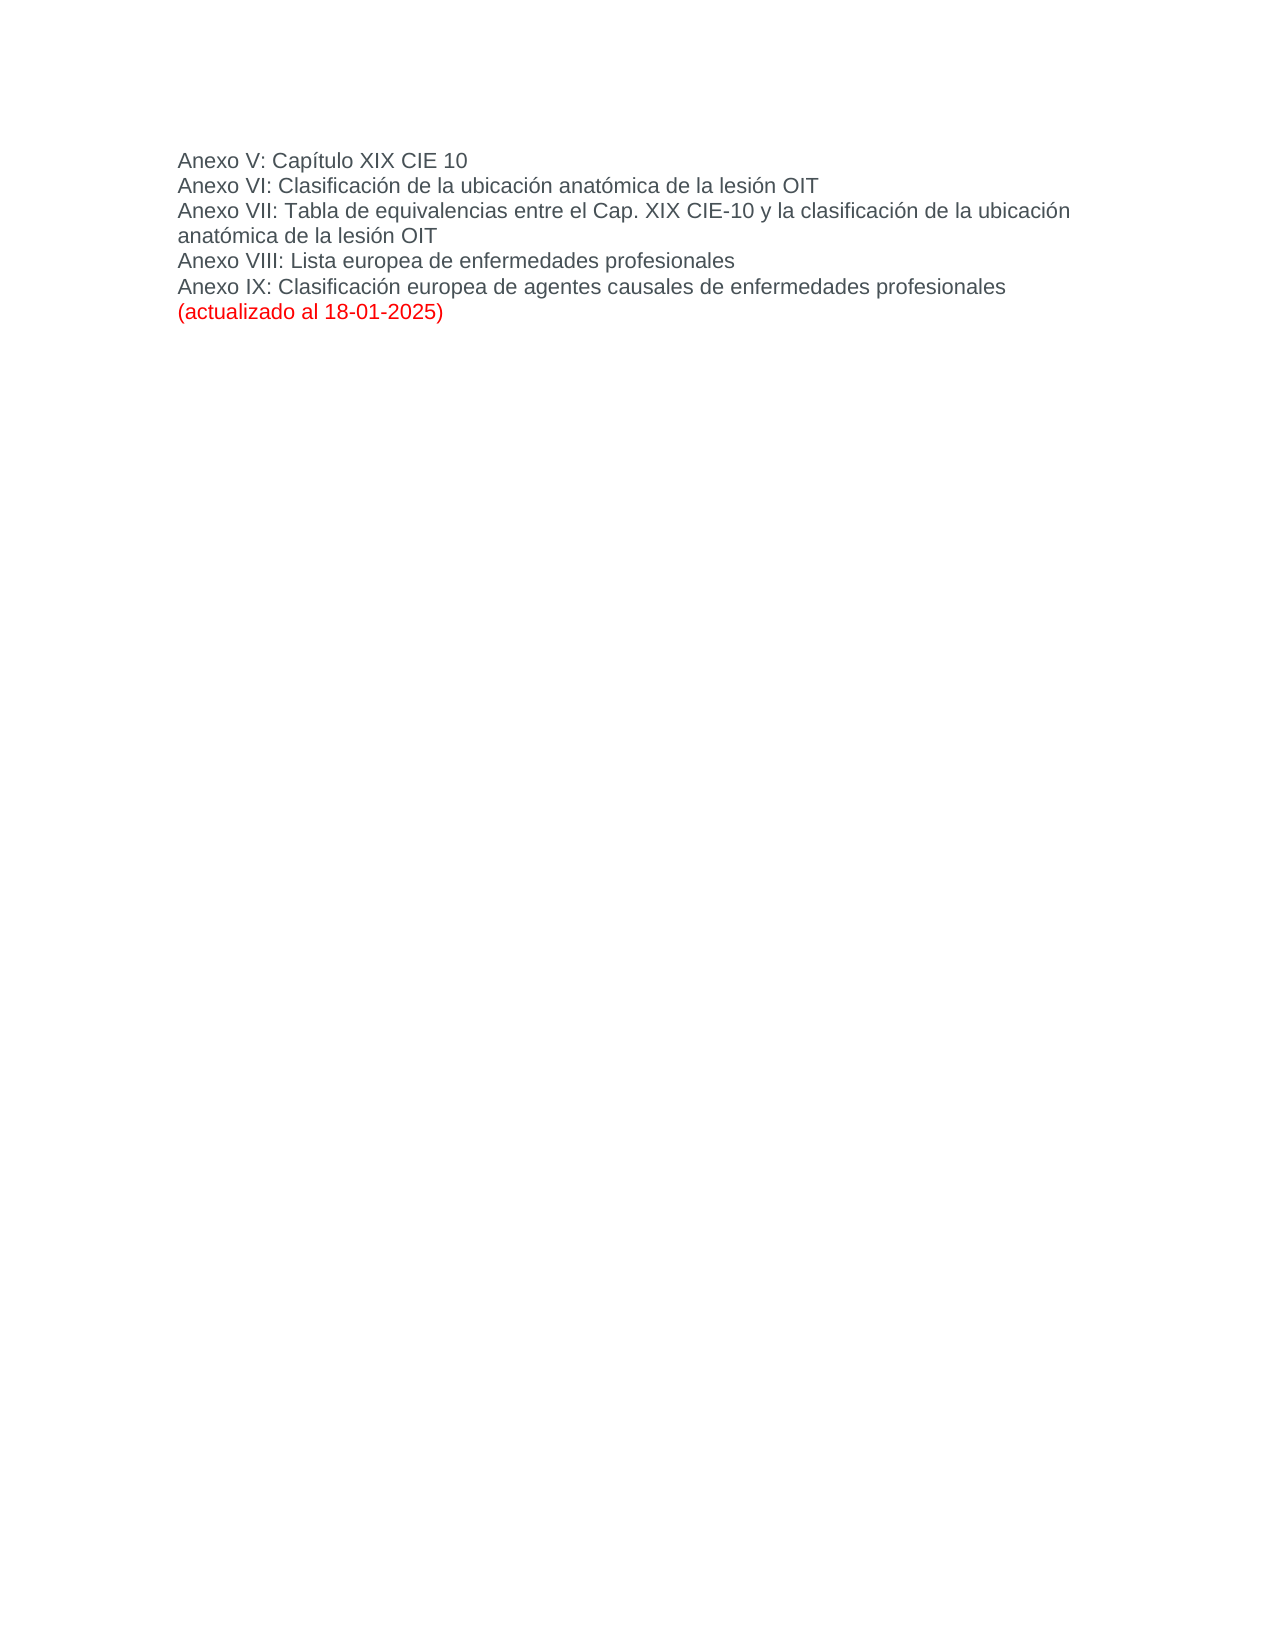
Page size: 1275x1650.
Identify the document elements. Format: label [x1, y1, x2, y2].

text [177, 148, 1098, 324]
